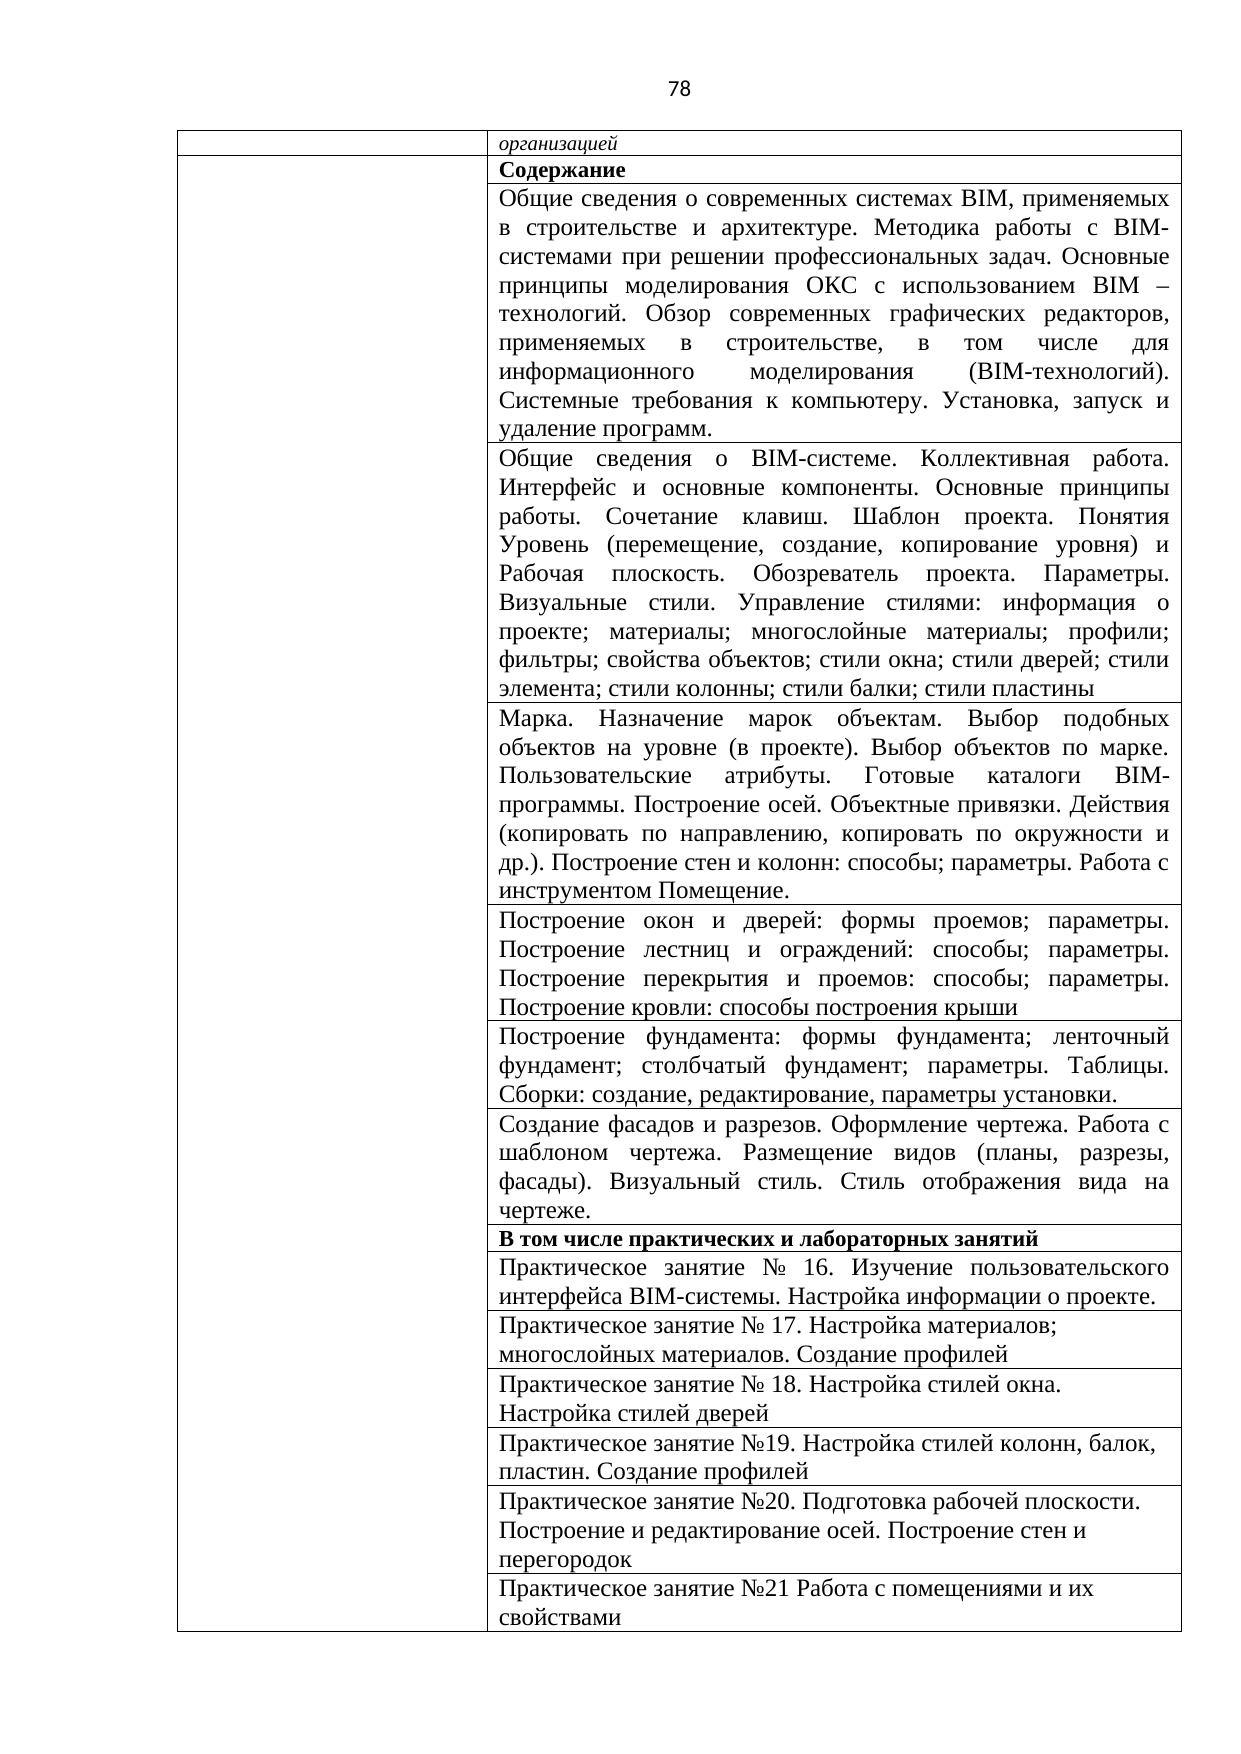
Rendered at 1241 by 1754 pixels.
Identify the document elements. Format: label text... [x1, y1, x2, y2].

table_cell Построение фундамента: формы фундамента; ленточный фундамент; столбчатый фундамент; параметры. Таблицы. Сборки: создание, редактирование, параметры установки. [488, 1021, 1181, 1108]
table_cell Содержание [488, 156, 1181, 182]
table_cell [488, 131, 1181, 155]
table_cell Создание фасадов и разрезов. Оформление чертежа. Работа с шаблоном чертежа. Размещение видов (планы, разрезы, фасады). Визуальный стиль. Стиль отображения вида на чертеже. [488, 1109, 1181, 1224]
table_cell Марка. Назначение марок объектам. Выбор подобных объектов на уровне (в проекте). Выбор объектов по марке. Пользовательские атрибуты. Готовые каталоги BIM-программы. Построение осей. Объектные привязки. Действия (копировать по направлению, копировать по окружности и др.). Построение стен и колонн: способы; параметры. Работа с инструментом Помещение. [488, 703, 1181, 904]
table_cell Практическое занятие №20. Подготовка рабочей плоскости. Построение и редактирование осей. Построение стен и перегородок [488, 1486, 1181, 1572]
table_cell Практическое занятие №19. Настройка стилей колонн, балок, пластин. Создание профилей [488, 1428, 1181, 1485]
table_cell Общие сведения о BIM-системе. Коллективная работа. Интерфейс и основные компоненты. Основные принципы работы. Сочетание клавиш. Шаблон проекта. Понятия Уровень (перемещение, создание, копирование уровня) и Рабочая плоскость. Обозреватель проекта. Параметры. Визуальные стили. Управление стилями: информация о проекте; материалы; многослойные материалы; профили; фильтры; свойства объектов; стили окна; стили дверей; стили элемента; стили колонны; стили балки; стили пластины [488, 443, 1181, 702]
table_cell Построение окон и дверей: формы проемов; параметры. Построение лестниц и ограждений: способы; параметры. Построение перекрытия и проемов: способы; параметры. Построение кровли: способы построения крыши [488, 905, 1181, 1020]
table_cell В том числе практических и лабораторных занятий [488, 1225, 1181, 1251]
table_cell Практическое занятие № 16. Изучение пользовательского интерфейса BIM-системы. Настройка информации о проекте. [488, 1252, 1181, 1309]
table_cell [178, 156, 487, 1631]
table_cell Практическое занятие № 17. Настройка материалов; многослойных материалов. Создание профилей [488, 1311, 1181, 1368]
table_cell Практическое занятие №21 Работа с помещениями и их свойствами [488, 1574, 1181, 1631]
table_cell Общие сведения о современных системах BIM, применяемых в строительстве и архитектуре. Методика работы с BIM-системами при решении профессиональных задач. Основные принципы моделирования ОКС с использованием BIM – технологий. Обзор современных графических редакторов, применяемых в строительстве, в том числе для информационного моделирования (BIM-технологий). Системные требования к компьютеру. Установка, запуск и удаление программ. [488, 184, 1181, 442]
table_cell Практическое занятие № 18. Настройка стилей окна. Настройка стилей дверей [488, 1369, 1181, 1427]
